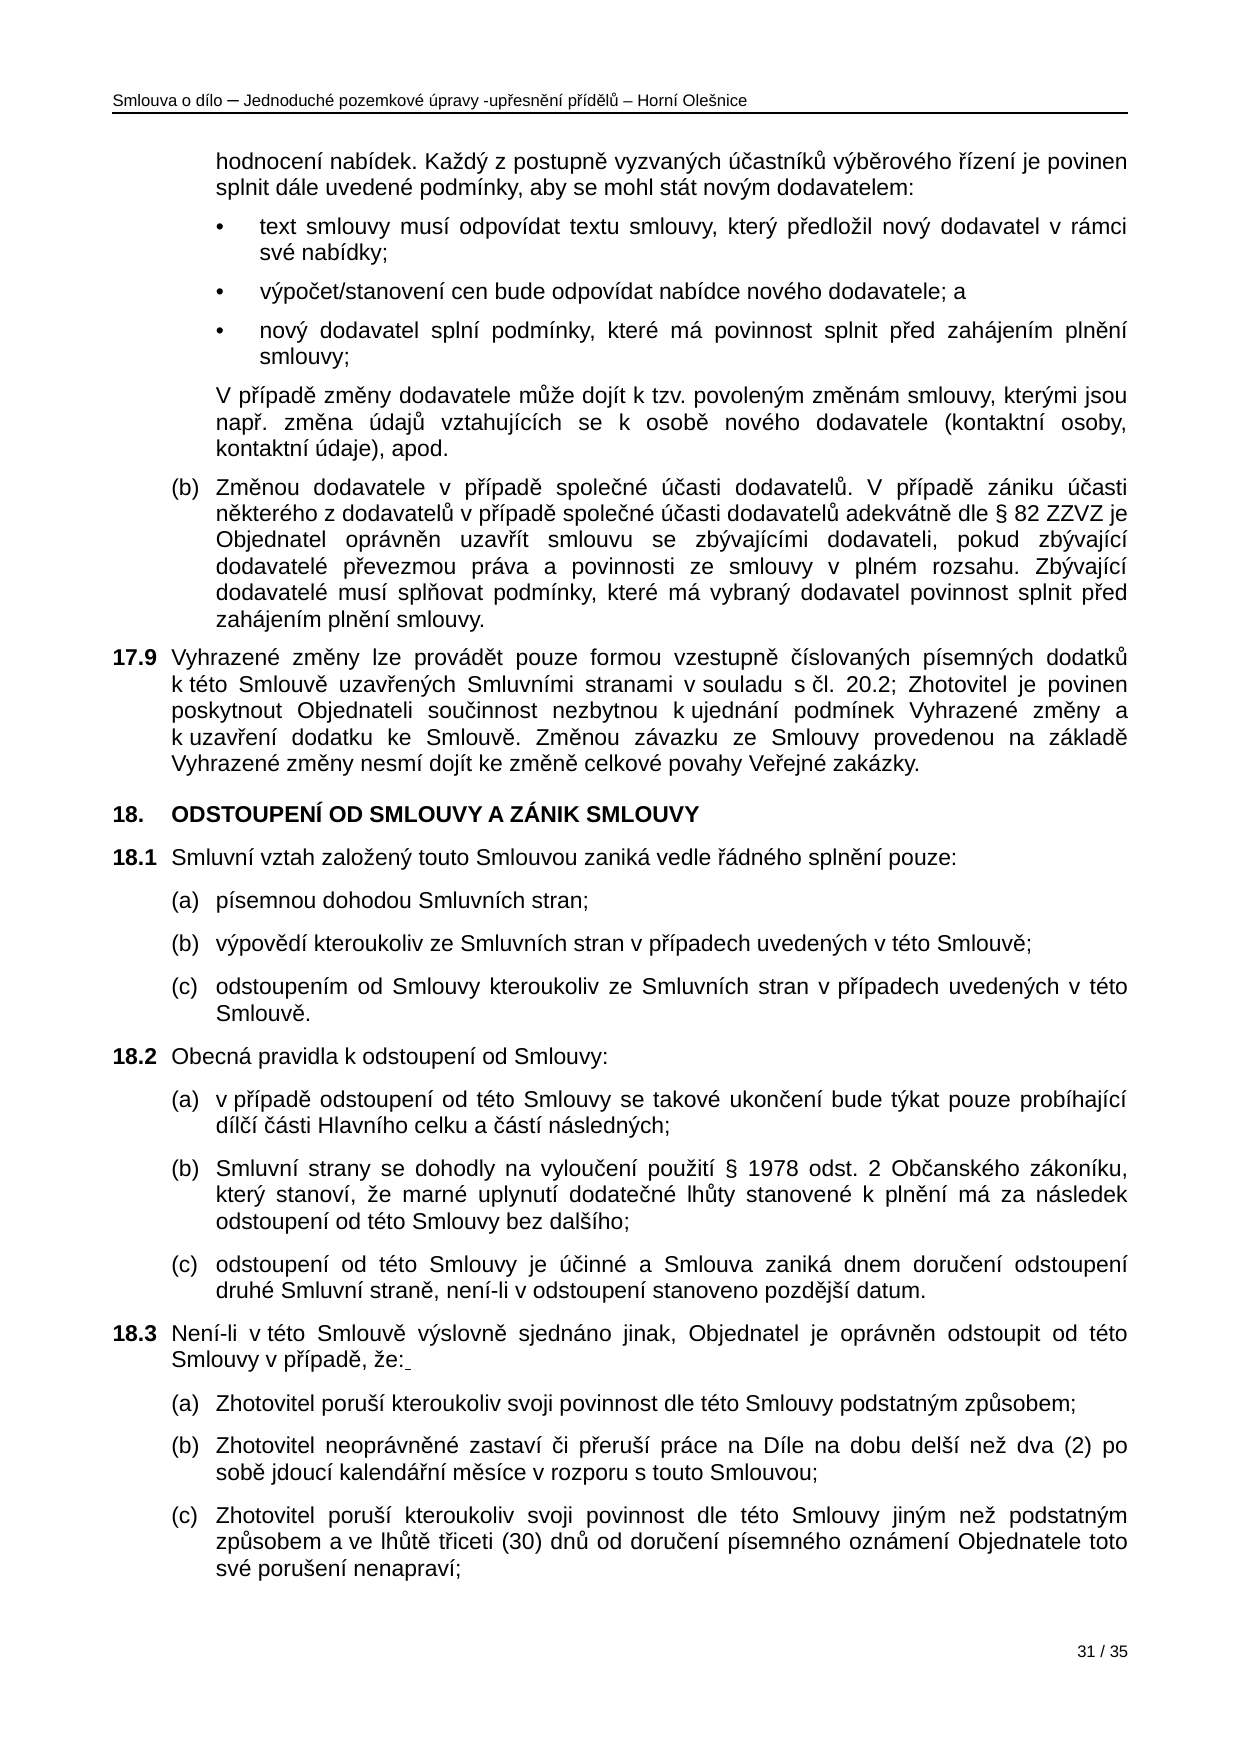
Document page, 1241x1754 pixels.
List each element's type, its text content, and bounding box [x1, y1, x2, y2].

list v případě odstoupení od této Smlouvy se takové ukončení bude týkat pouze probíhající dílčí části Hlavního celku a částí následných; [171, 1086, 1128, 1138]
list Změnou dodavatele v případě společné účasti dodavatelů. V případě zániku účasti některého z dodavatelů v případě společné účasti dodavatelů adekvátně dle § 82 ZZVZ je Objednatel oprávněn uzavřít smlouvu se zbývajícími dodavateli, pokud zbývající dodavatelé převezmou práva a povinnosti ze smlouvy v plném rozsahu. Zbývající dodavatelé musí splňovat podmínky, které má vybraný dodavatel povinnost splnit před zahájením plnění smlouvy. [171, 474, 1128, 632]
text výpovědí kteroukoliv ze Smluvních stran v případech uvedených v této Smlouvě; [171, 930, 1128, 957]
text Obecná pravidla k odstoupení od Smlouvy: [112, 1043, 1128, 1069]
text Není-li v této Smlouvě výslovně sjednáno jinak, Objednatel je oprávněn odstoupit od této Smlouvy v případě, že: [112, 1320, 1128, 1373]
text • text smlouvy musí odpovídat textu smlouvy, který předložil nový dodavatel v rámci své nabídky; [216, 213, 1128, 266]
text odstoupení od této Smlouvy je účinné a Smlouva zaniká dnem doručení odstoupení druhé Smluvní straně, není-li v odstoupení stanoveno pozdější datum. [171, 1251, 1128, 1303]
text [216, 148, 1128, 200]
text odstoupením od Smlouvy kteroukoliv ze Smluvních stran v případech uvedených v této Smlouvě. [171, 973, 1128, 1026]
text Vyhrazené změny lze provádět pouze formou vzestupně číslovaných písemných dodatků k této Smlouvě uzavřených Smluvními stranami v souladu s čl. 20.2; Zhotovitel je povinen poskytnout Objednateli součinnost nezbytnou k ujednání podmínek Vyhrazené změny a k uzavření dodatku ke Smlouvě. Změnou závazku ze Smlouvy provedenou na základě Vyhrazené změny nesmí dojít ke změně celkové povahy Veřejné zakázky. [112, 644, 1128, 776]
text V případě změny dodavatele může dojít k tzv. povoleným změnám smlouvy, kterými jsou např. změna údajů vztahujících se k osobě nového dodavatele (kontaktní osoby, kontaktní údaje), apod. [216, 382, 1128, 461]
text Smluvní strany se dohodly na vyloučení použití § 1978 odst. 2 Občanského zákoníku, který stanoví, že marné uplynutí dodatečné lhůty stanovené k plnění má za následek odstoupení od této Smlouvy bez dalšího; [171, 1155, 1128, 1234]
list Zhotovitel poruší kteroukoliv svoji povinnost dle této Smlouvy podstatným způsobem; [171, 1389, 1128, 1416]
list Zhotovitel neoprávněné zastaví či přeruší práce na Díle na dobu delší než dva (2) po sobě jdoucí kalendářní měsíce v rozporu s touto Smlouvou; [171, 1432, 1128, 1485]
text Zhotovitel poruší kteroukoliv svoji povinnost dle této Smlouvy jiným než podstatným způsobem a ve lhůtě třiceti (30) dnů od doručení písemného oznámení Objednatele toto své porušení nenapraví; [171, 1502, 1128, 1581]
text ODSTOUPENÍ OD SMLOUVY a zánik smlouvy [112, 801, 1128, 827]
text • výpočet/stanovení cen bude odpovídat nabídce nového dodavatele; a [216, 278, 1128, 304]
text • nový dodavatel splní podmínky, které má povinnost splnit před zahájením plnění smlouvy; [216, 317, 1128, 370]
text Smluvní vztah založený touto Smlouvou zaniká vedle řádného splnění pouze: [112, 844, 1128, 871]
list písemnou dohodou Smluvních stran; [171, 887, 1128, 913]
